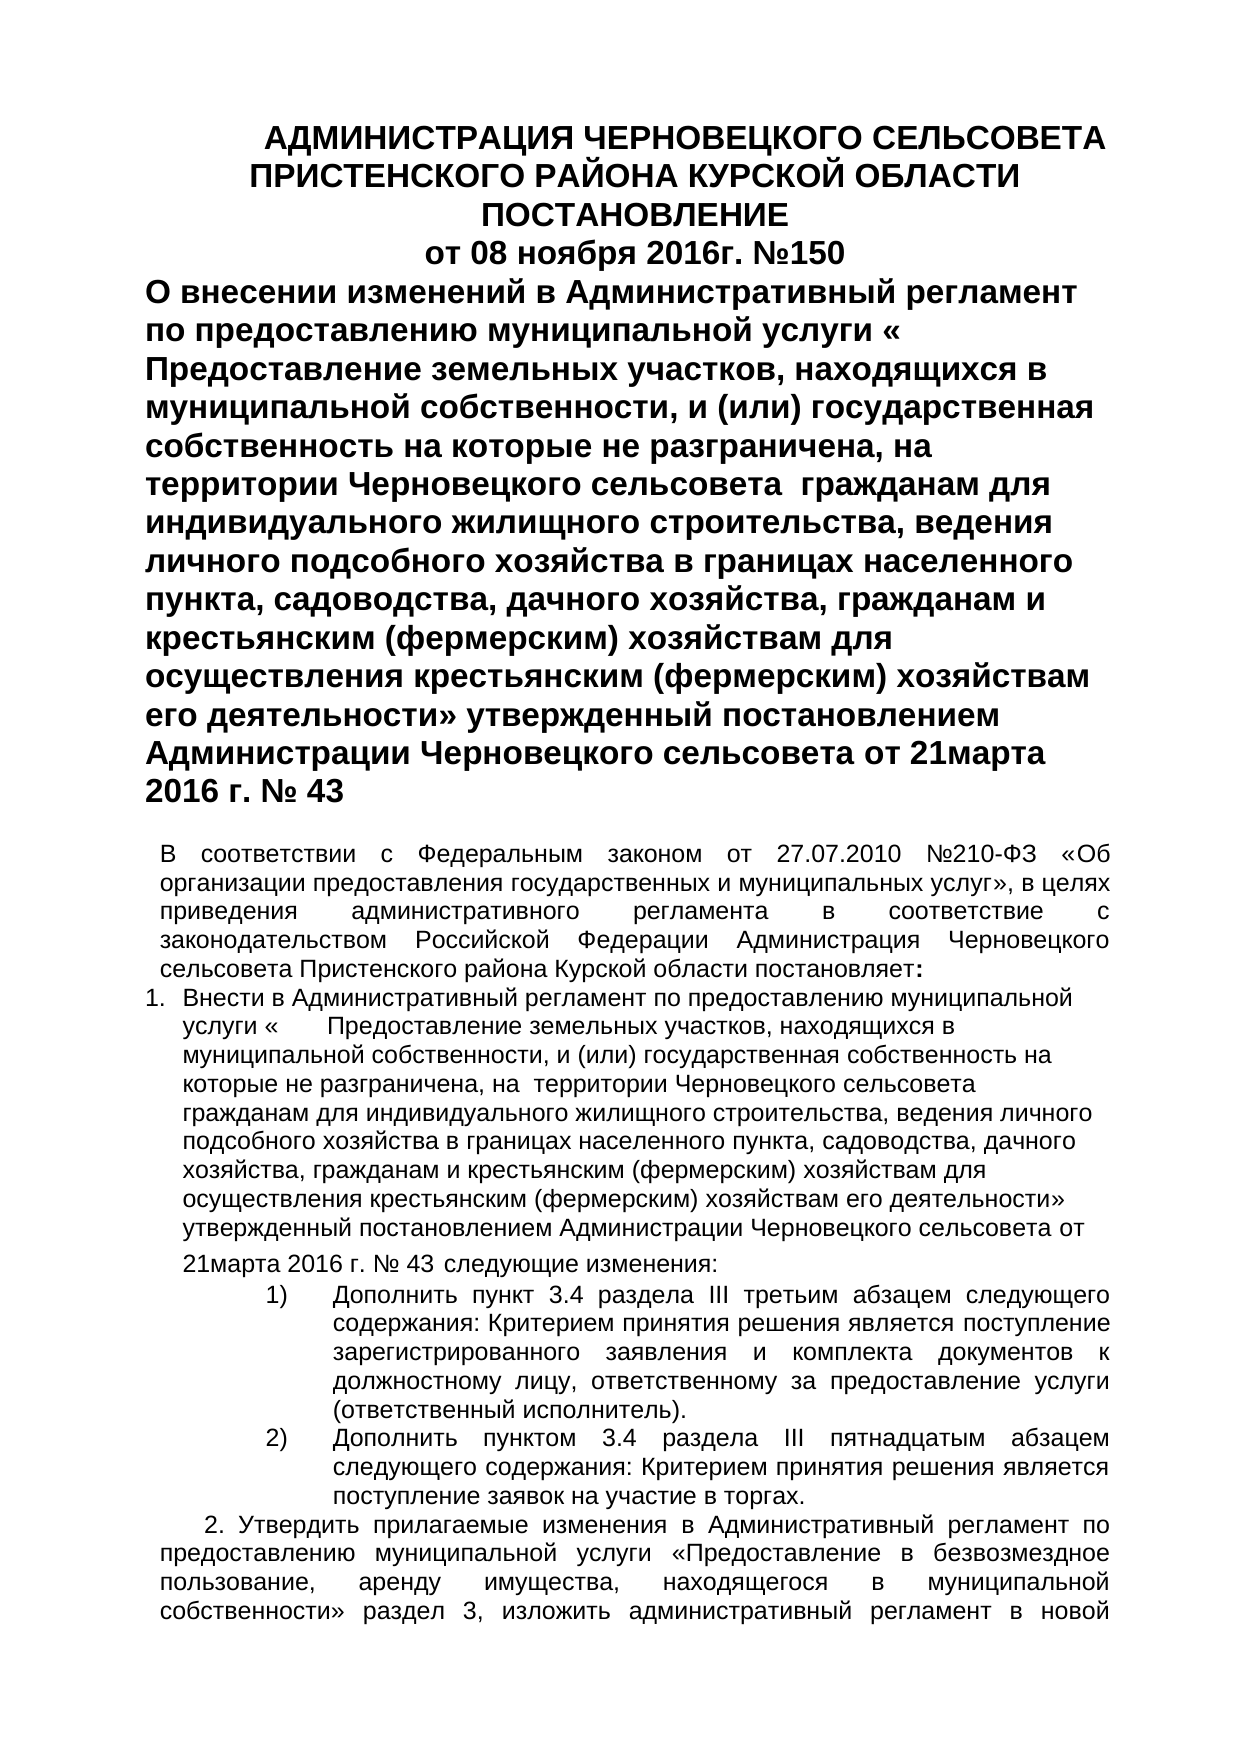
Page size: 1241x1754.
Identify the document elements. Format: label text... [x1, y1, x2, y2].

list Дополнить пункт 3.4 раздела III третьим абзацем следующего содержания: Критерием принятия решения является поступление зарегистрированного заявления и комплекта документов к должностному лицу, ответственному за предоставление услуги (ответственный исполнитель). [265, 1280, 1110, 1423]
text от 08 ноября 2016г. №150 [159, 233, 1110, 272]
text О внесении изменений в Административный регламент по предоставлению муниципальной услуги « Предоставление земельных участков, находящихся в муниципальной собственности, и (или) государственная собственность на которые не разграничена, на территории Черновецкого сельсовета гражданам для индивидуального жилищного строительства, ведения личного подсобного хозяйства в границах населенного пункта, садоводства, дачного хозяйства, гражданам и крестьянским (фермерским) хозяйствам для осуществления крестьянским (фермерским) хозяйствам его деятельности» утвержденный постановлением Администрации Черновецкого сельсовета от 21марта 2016 г. № 43 [145, 272, 1110, 810]
text АДМИНИСТРАЦИЯ ЧЕРНОВЕЦКОГО СЕЛЬСОВЕТА [159, 118, 1110, 157]
list Дополнить пунктом 3.4 раздела III пятнадцатым абзацем следующего содержания: Критерием принятия решения является поступление заявок на участие в торгах. [265, 1423, 1110, 1510]
text ПРИСТЕНСКОГО РАЙОНА КУРСКОЙ ОБЛАСТИ [159, 157, 1110, 195]
list Внести в Административный регламент по предоставлению муниципальной услуги « Предоставление земельных участков, находящихся в муниципальной собственности, и (или) государственная собственность на которые не разграничена, на территории Черновецкого сельсовета гражданам для индивидуального жилищного строительства, ведения личного подсобного хозяйства в границах населенного пункта, садоводства, дачного хозяйства, гражданам и крестьянским (фермерским) хозяйствам для осуществления крестьянским (фермерским) хозяйствам его деятельности» утвержденный постановлением Администрации Черновецкого сельсовета от 21марта 2016 г. № 43 следующие изменения: [145, 982, 1110, 1280]
text В соответствии с Федеральным законом от 27.07.2010 №210-ФЗ «Об организации предоставления государственных и муниципальных услуг», в целях приведения административного регламента в соответствие с законодательством Российской Федерации Администрация Черновецкого сельсовета Пристенского района Курской области постановляет: [159, 839, 1110, 982]
text ПОСТАНОВЛЕНИЕ [159, 195, 1110, 233]
